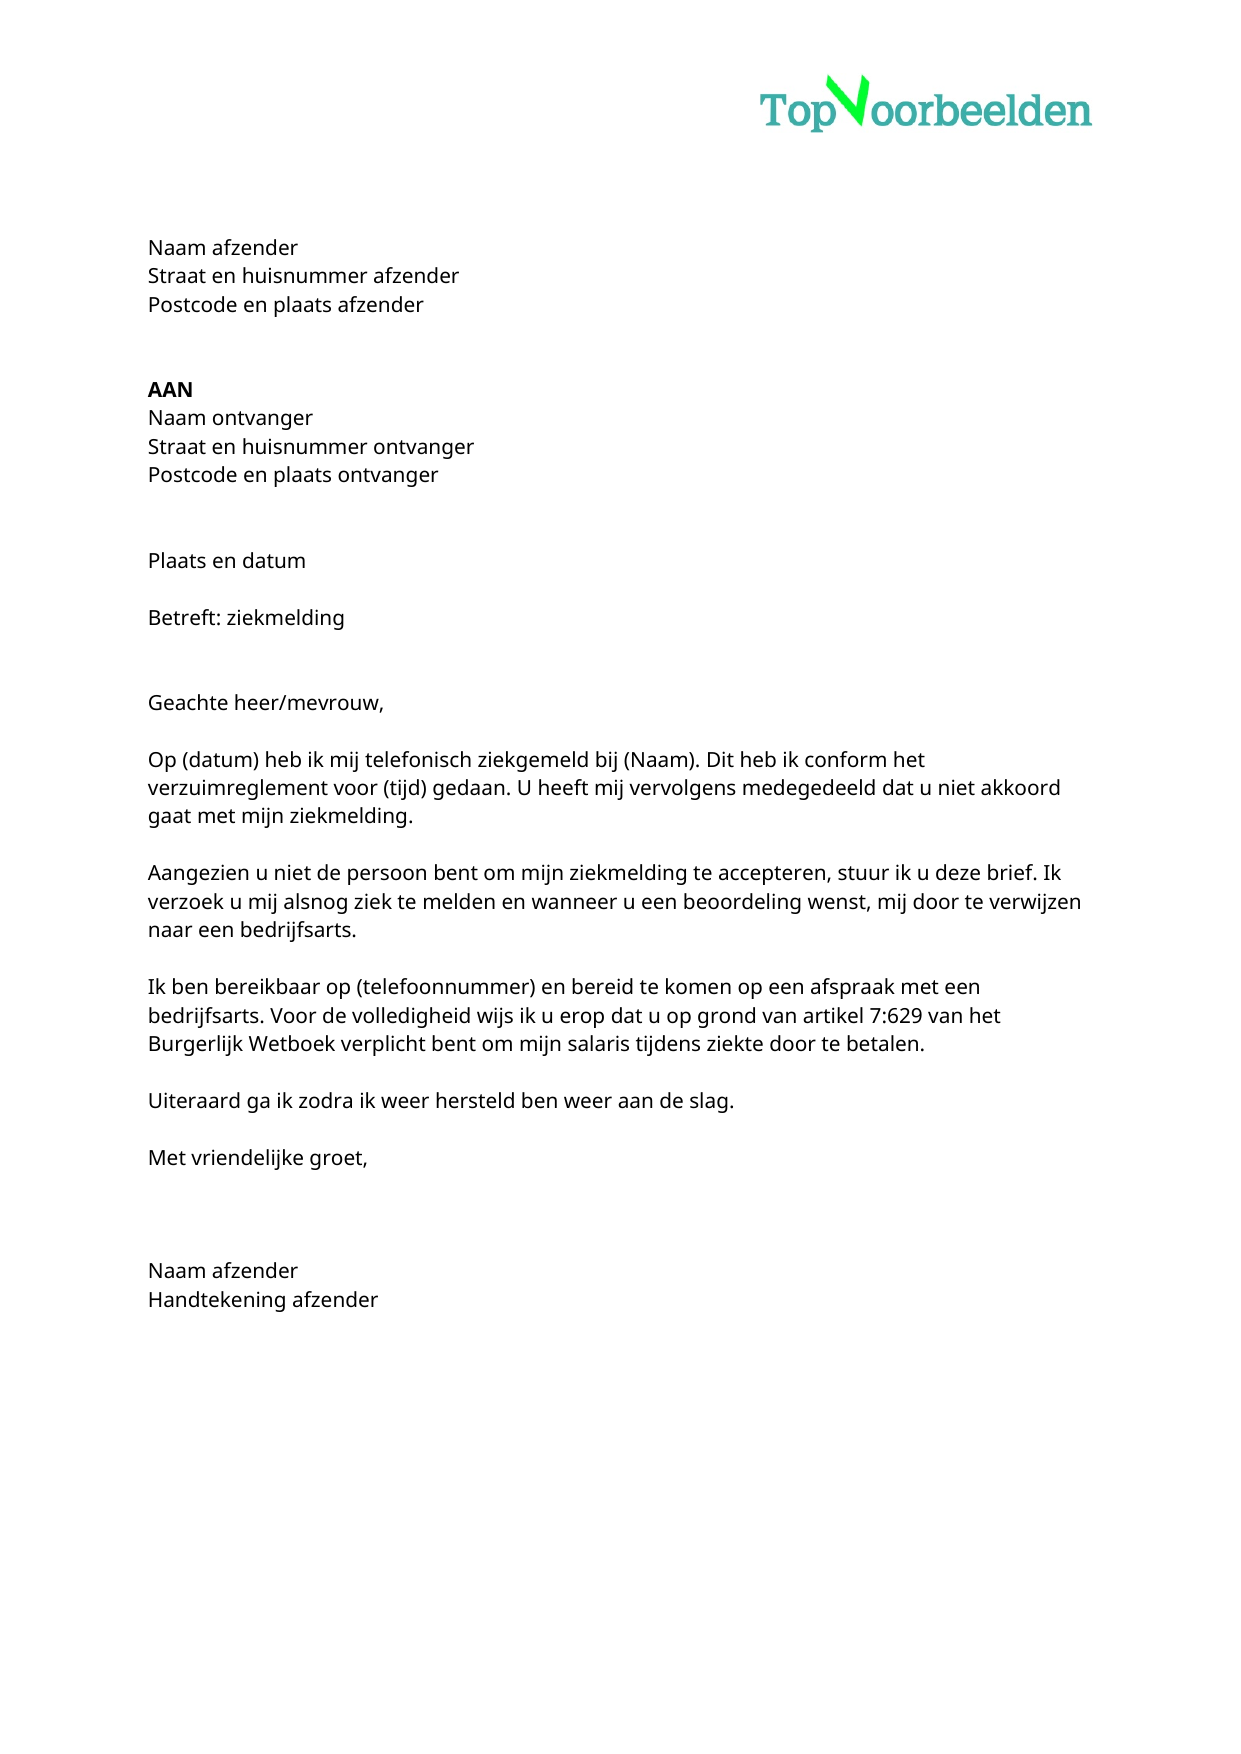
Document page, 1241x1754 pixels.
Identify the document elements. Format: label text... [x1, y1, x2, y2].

text Betreft: ziekmelding [148, 603, 1093, 631]
text Aangezien u niet de persoon bent om mijn ziekmelding te accepteren, stuur ik u deze brief. Ik verzoek u mij alsnog ziek te melden en wanneer u een beoordeling wenst, mij door te verwijzen naar een bedrijfsarts. [148, 858, 1093, 944]
text Postcode en plaats afzender [148, 290, 1093, 318]
text Naam ontvanger [148, 403, 1093, 432]
text Straat en huisnummer ontvanger [148, 432, 1093, 460]
text Naam afzender [148, 233, 1093, 261]
text Uiteraard ga ik zodra ik weer hersteld ben weer aan de slag. [148, 1086, 1093, 1114]
text Ik ben bereikbaar op (telefoonnummer) en bereid te komen op een afspraak met een bedrijfsarts. Voor de volledigheid wijs ik u erop dat u op grond van artikel 7:629 van het Burgerlijk Wetboek verplicht bent om mijn salaris tijdens ziekte door te betalen. [148, 972, 1093, 1058]
text AAN [148, 375, 1093, 403]
text Postcode en plaats ontvanger [148, 460, 1093, 489]
picture [759, 73, 1093, 133]
text Handtekening afzender [148, 1285, 1093, 1313]
text Op (datum) heb ik mij telefonisch ziekgemeld bij (Naam). Dit heb ik conform het verzuimreglement voor (tijd) gedaan. U heeft mij vervolgens medegedeeld dat u niet akkoord gaat met mijn ziekmelding. [148, 745, 1093, 830]
text Naam afzender [148, 1257, 1093, 1285]
text Plaats en datum [148, 546, 1093, 574]
text Geachte heer/mevrouw, [148, 688, 1093, 716]
text Met vriendelijke groet, [148, 1143, 1093, 1171]
text Straat en huisnummer afzender [148, 261, 1093, 290]
